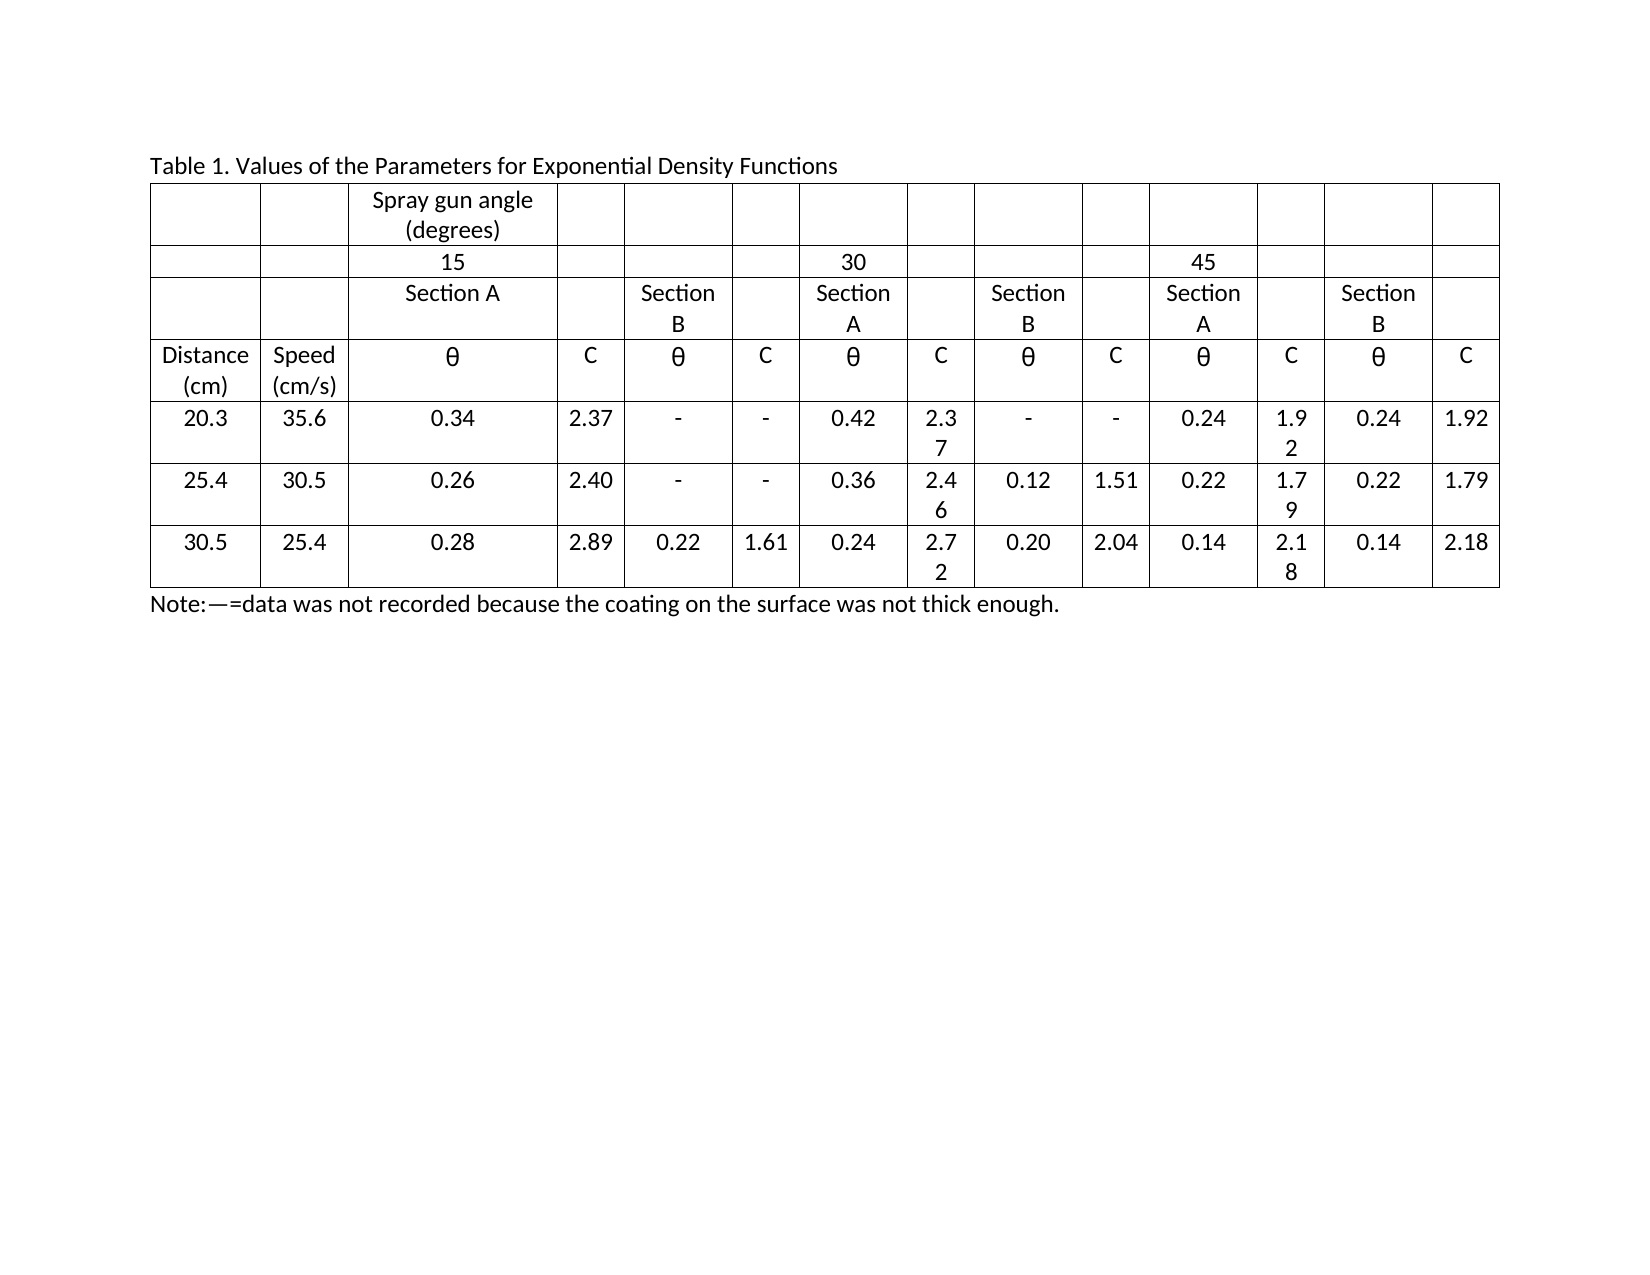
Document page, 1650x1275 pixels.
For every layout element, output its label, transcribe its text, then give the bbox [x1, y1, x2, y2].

table_cell [1258, 246, 1324, 277]
table_header [975, 184, 1082, 245]
table_cell θ [1325, 340, 1432, 401]
table_cell [1083, 246, 1149, 277]
table_cell 0.24 [1150, 402, 1257, 463]
table_cell 1.61 [733, 526, 799, 587]
table_cell 0.42 [800, 402, 907, 463]
table_cell [1433, 278, 1499, 339]
table_cell 1.51 [1083, 464, 1149, 525]
table_cell Section B [975, 278, 1082, 339]
table_cell [151, 278, 260, 339]
table_cell 0.14 [1325, 526, 1432, 587]
table_cell 0.26 [349, 464, 557, 525]
table_header [261, 184, 348, 245]
table_header [733, 184, 799, 245]
table_cell θ [975, 340, 1082, 401]
table_cell [908, 278, 974, 339]
table_header [800, 184, 907, 245]
table_cell [625, 246, 732, 277]
table_header Spray gun angle (degrees) [349, 184, 557, 245]
table_cell 0.14 [1150, 526, 1257, 587]
table_cell - [625, 402, 732, 463]
table_cell 25.4 [261, 526, 348, 587]
table_cell C [558, 340, 624, 401]
table_cell C [1083, 340, 1149, 401]
table_cell [1258, 278, 1324, 339]
table_cell Speed (cm/s) [261, 340, 348, 401]
table_header [1083, 184, 1149, 245]
table_cell - [733, 464, 799, 525]
table_header [1150, 184, 1257, 245]
table_cell C [908, 340, 974, 401]
table_cell C [1258, 340, 1324, 401]
table_cell 1.92 [1258, 402, 1324, 463]
table_cell [261, 278, 348, 339]
table_cell [908, 246, 974, 277]
table_cell [558, 246, 624, 277]
table_cell 2.40 [558, 464, 624, 525]
text Table 1. Values of the Parameters for Exponential Density Functions [150, 150, 1500, 181]
table_cell 2.37 [558, 402, 624, 463]
table_cell 0.20 [975, 526, 1082, 587]
table_cell 2.72 [908, 526, 974, 587]
table_cell [1083, 278, 1149, 339]
table_cell 0.28 [349, 526, 557, 587]
table_cell [151, 246, 260, 277]
table_cell 2.18 [1433, 526, 1499, 587]
table_header [1325, 184, 1432, 245]
table_cell Section B [1325, 278, 1432, 339]
table_header [151, 184, 260, 245]
table_cell 20.3 [151, 402, 260, 463]
table_cell θ [1150, 340, 1257, 401]
table_header [908, 184, 974, 245]
table_cell θ [349, 340, 557, 401]
table_cell - [733, 402, 799, 463]
table_cell Section B [625, 278, 732, 339]
table_cell [975, 246, 1082, 277]
table_cell - [625, 464, 732, 525]
table_cell 2.37 [908, 402, 974, 463]
table_cell - [1083, 402, 1149, 463]
table_cell Distance (cm) [151, 340, 260, 401]
table_cell 1.92 [1433, 402, 1499, 463]
table_cell 0.12 [975, 464, 1082, 525]
table_cell 2.04 [1083, 526, 1149, 587]
table_cell 0.22 [1150, 464, 1257, 525]
table_cell [733, 278, 799, 339]
table_cell C [733, 340, 799, 401]
table_cell 30.5 [151, 526, 260, 587]
table_cell 2.18 [1258, 526, 1324, 587]
table_cell 0.36 [800, 464, 907, 525]
table_cell 0.34 [349, 402, 557, 463]
table_cell 0.24 [1325, 402, 1432, 463]
table_cell Section A [1150, 278, 1257, 339]
table_cell 15 [349, 246, 557, 277]
table_cell 0.22 [625, 526, 732, 587]
table_cell C [1433, 340, 1499, 401]
text Note:—=data was not recorded because the coating on the surface was not thick enough. [150, 588, 1500, 618]
table_cell - [975, 402, 1082, 463]
table_cell [558, 278, 624, 339]
table_cell 2.46 [908, 464, 974, 525]
table_cell 30 [800, 246, 907, 277]
table_cell 2.89 [558, 526, 624, 587]
table_header [1258, 184, 1324, 245]
table_cell [261, 246, 348, 277]
table_cell 0.22 [1325, 464, 1432, 525]
table_cell Section A [800, 278, 907, 339]
table_cell 0.24 [800, 526, 907, 587]
table_cell θ [800, 340, 907, 401]
table_cell 35.6 [261, 402, 348, 463]
table_cell 1.79 [1433, 464, 1499, 525]
table_header [1433, 184, 1499, 245]
table_cell 25.4 [151, 464, 260, 525]
table_cell θ [625, 340, 732, 401]
table_cell 30.5 [261, 464, 348, 525]
table_cell 1.79 [1258, 464, 1324, 525]
table_cell Section A [349, 278, 557, 339]
table_cell [1325, 246, 1432, 277]
table_cell [1433, 246, 1499, 277]
table_header [625, 184, 732, 245]
table_header [558, 184, 624, 245]
table_cell 45 [1150, 246, 1257, 277]
table_cell [733, 246, 799, 277]
